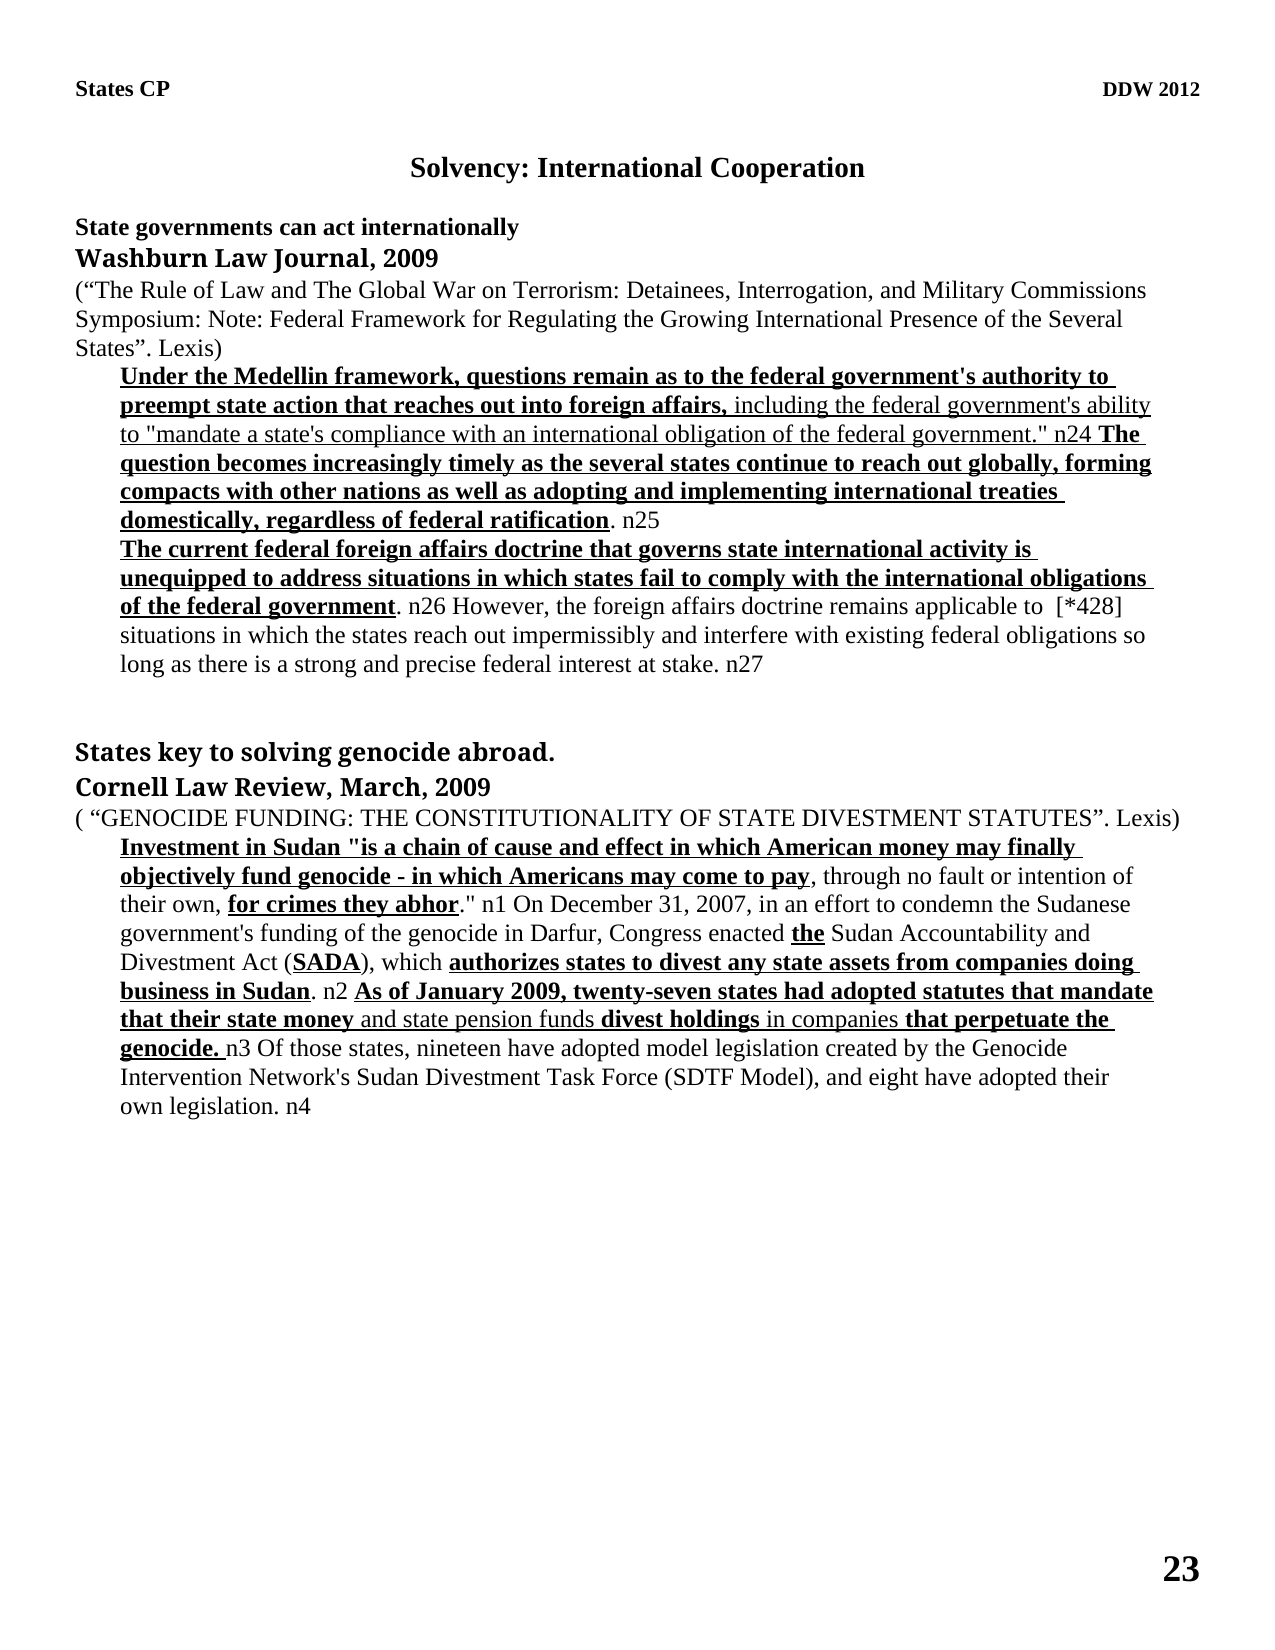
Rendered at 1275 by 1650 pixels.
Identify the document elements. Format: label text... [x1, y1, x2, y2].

text Investment in Sudan "is a chain of cause and effect in which American money may finally objectively fund genocide - in which Americans may come to pay, through no fault or intention of their own, for crimes they abhor." n1 On December 31, 2007, in an effort to condemn the Sudanese government's funding of the genocide in Darfur, Congress enacted the Sudan Accountability and Divestment Act (SADA), which authorizes states to divest any state assets from companies doing business in Sudan. n2 As of January 2009, twenty-seven states had adopted statutes that mandate that their state money and state pension funds divest holdings in companies that perpetuate the genocide. n3 Of those states, nineteen have adopted model legislation created by the Genocide Intervention Network's Sudan Divestment Task Force (SDTF Model), and eight have adopted their own legislation. n4 [120, 832, 1155, 1119]
subtitle Solvency: International Cooperation [75, 150, 1200, 183]
text States key to solving genocide abroad. [75, 735, 1200, 769]
text Cornell Law Review, March, 2009 [75, 769, 1200, 803]
text Washburn Law Journal, 2009 [75, 241, 1200, 275]
text The current federal foreign affairs doctrine that governs state international activity is unequipped to address situations in which states fail to comply with the international obligations of the federal government. n26 However, the foreign affairs doctrine remains applicable to [*428] situations in which the states reach out impermissibly and interfere with existing federal obligations so long as there is a strong and precise federal interest at stake. n27 [120, 534, 1155, 678]
text State governments can act internationally [75, 212, 1200, 241]
text ( “GENOCIDE FUNDING: THE CONSTITUTIONALITY OF STATE DIVESTMENT STATUTES”. Lexis) [75, 803, 1200, 832]
text (“The Rule of Law and The Global War on Terrorism: Detainees, Interrogation, and Military Commissions Symposium: Note: Federal Framework for Regulating the Growing International Presence of the Several States”. Lexis) [75, 275, 1200, 361]
text Under the Medellin framework, questions remain as to the federal government's authority to preempt state action that reaches out into foreign affairs, including the federal government's ability to "mandate a state's compliance with an international obligation of the federal government." n24 The question becomes increasingly timely as the several states continue to reach out globally, forming compacts with other nations as well as adopting and implementing international treaties domestically, regardless of federal ratification. n25 [120, 361, 1155, 534]
